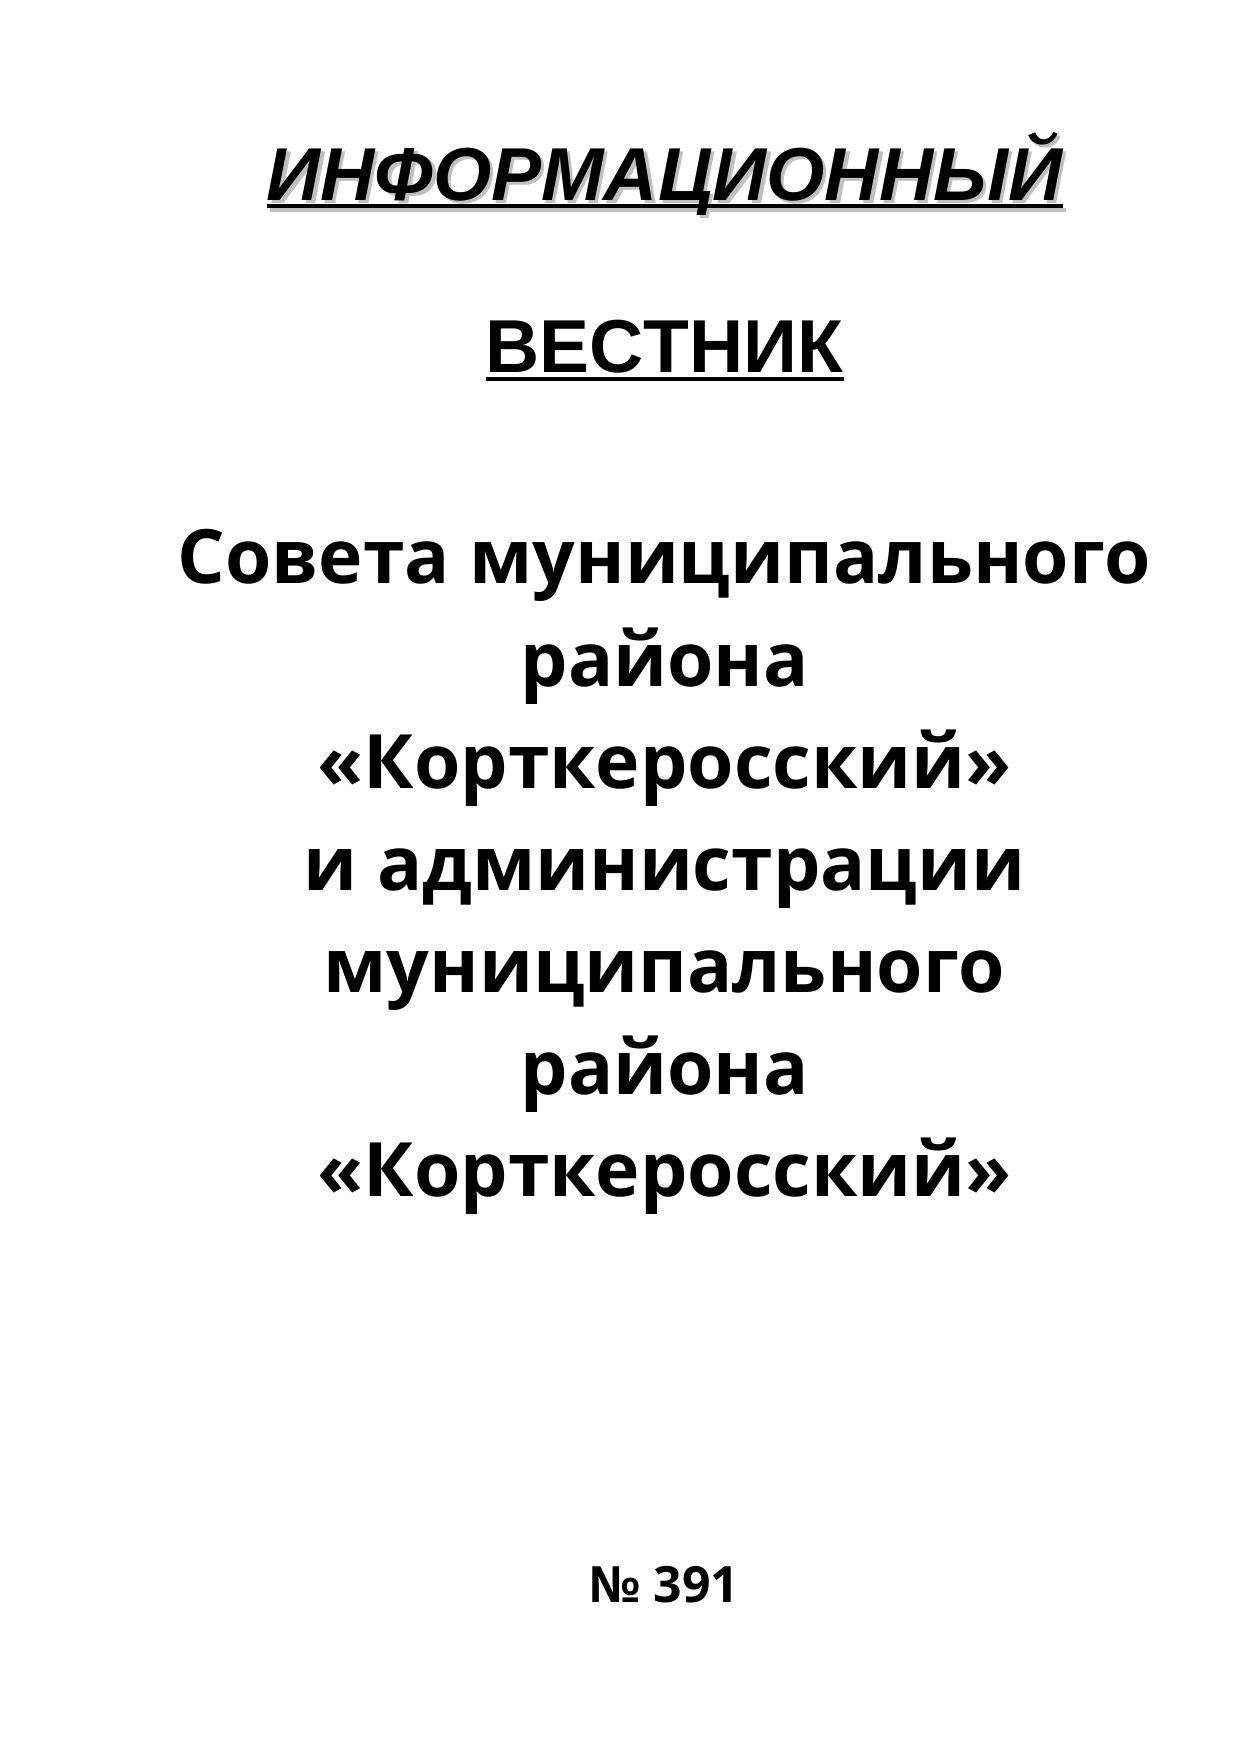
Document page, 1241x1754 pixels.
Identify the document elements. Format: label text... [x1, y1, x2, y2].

text ИНФОРМАЦИОННЫЙ [140, 130, 1152, 216]
text № 391 [177, 1549, 1152, 1617]
text ВЕСТНИК [140, 302, 1152, 388]
text и администрации муниципального района «Корткеросский» [177, 810, 1152, 1219]
text Совета муниципального района «Корткеросский» [177, 503, 1152, 810]
